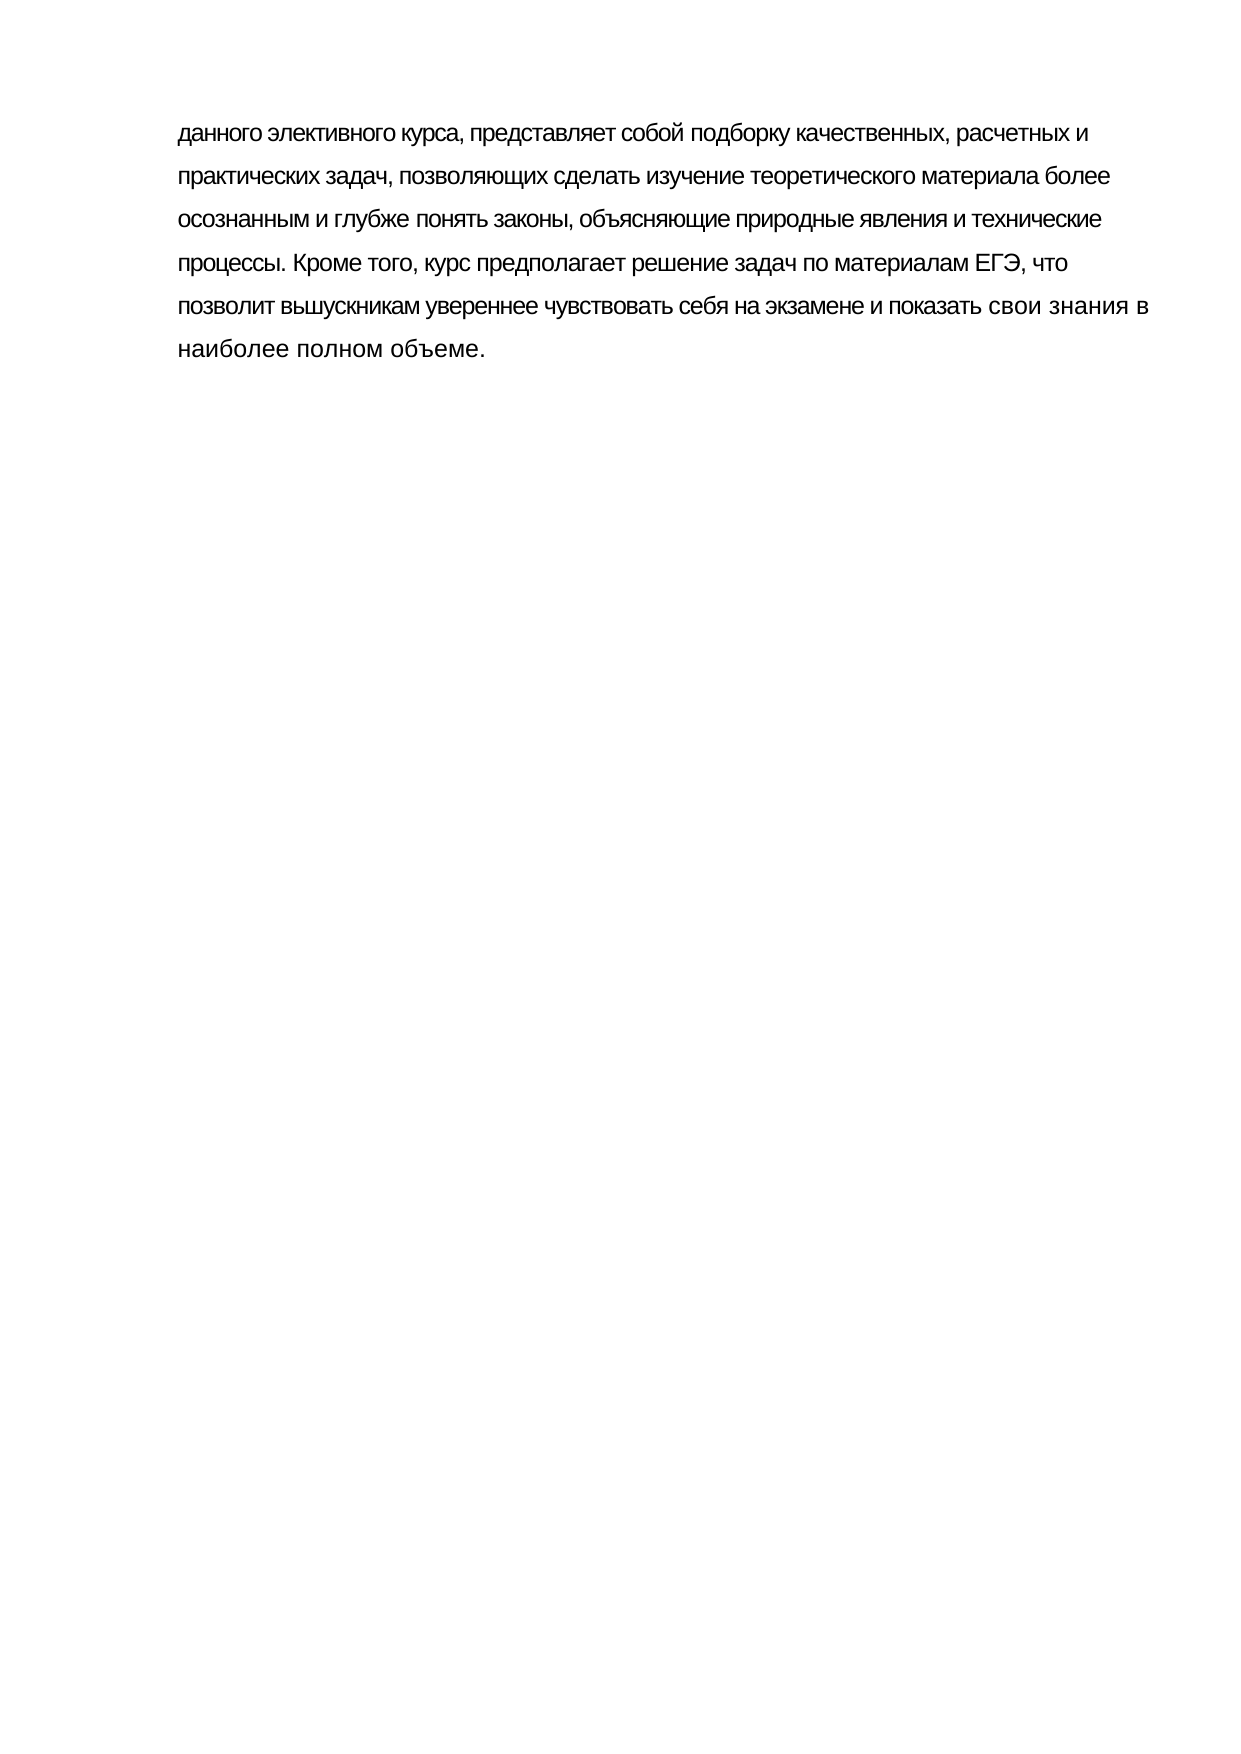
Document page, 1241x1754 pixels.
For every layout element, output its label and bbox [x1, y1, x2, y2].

text [177, 118, 1152, 362]
